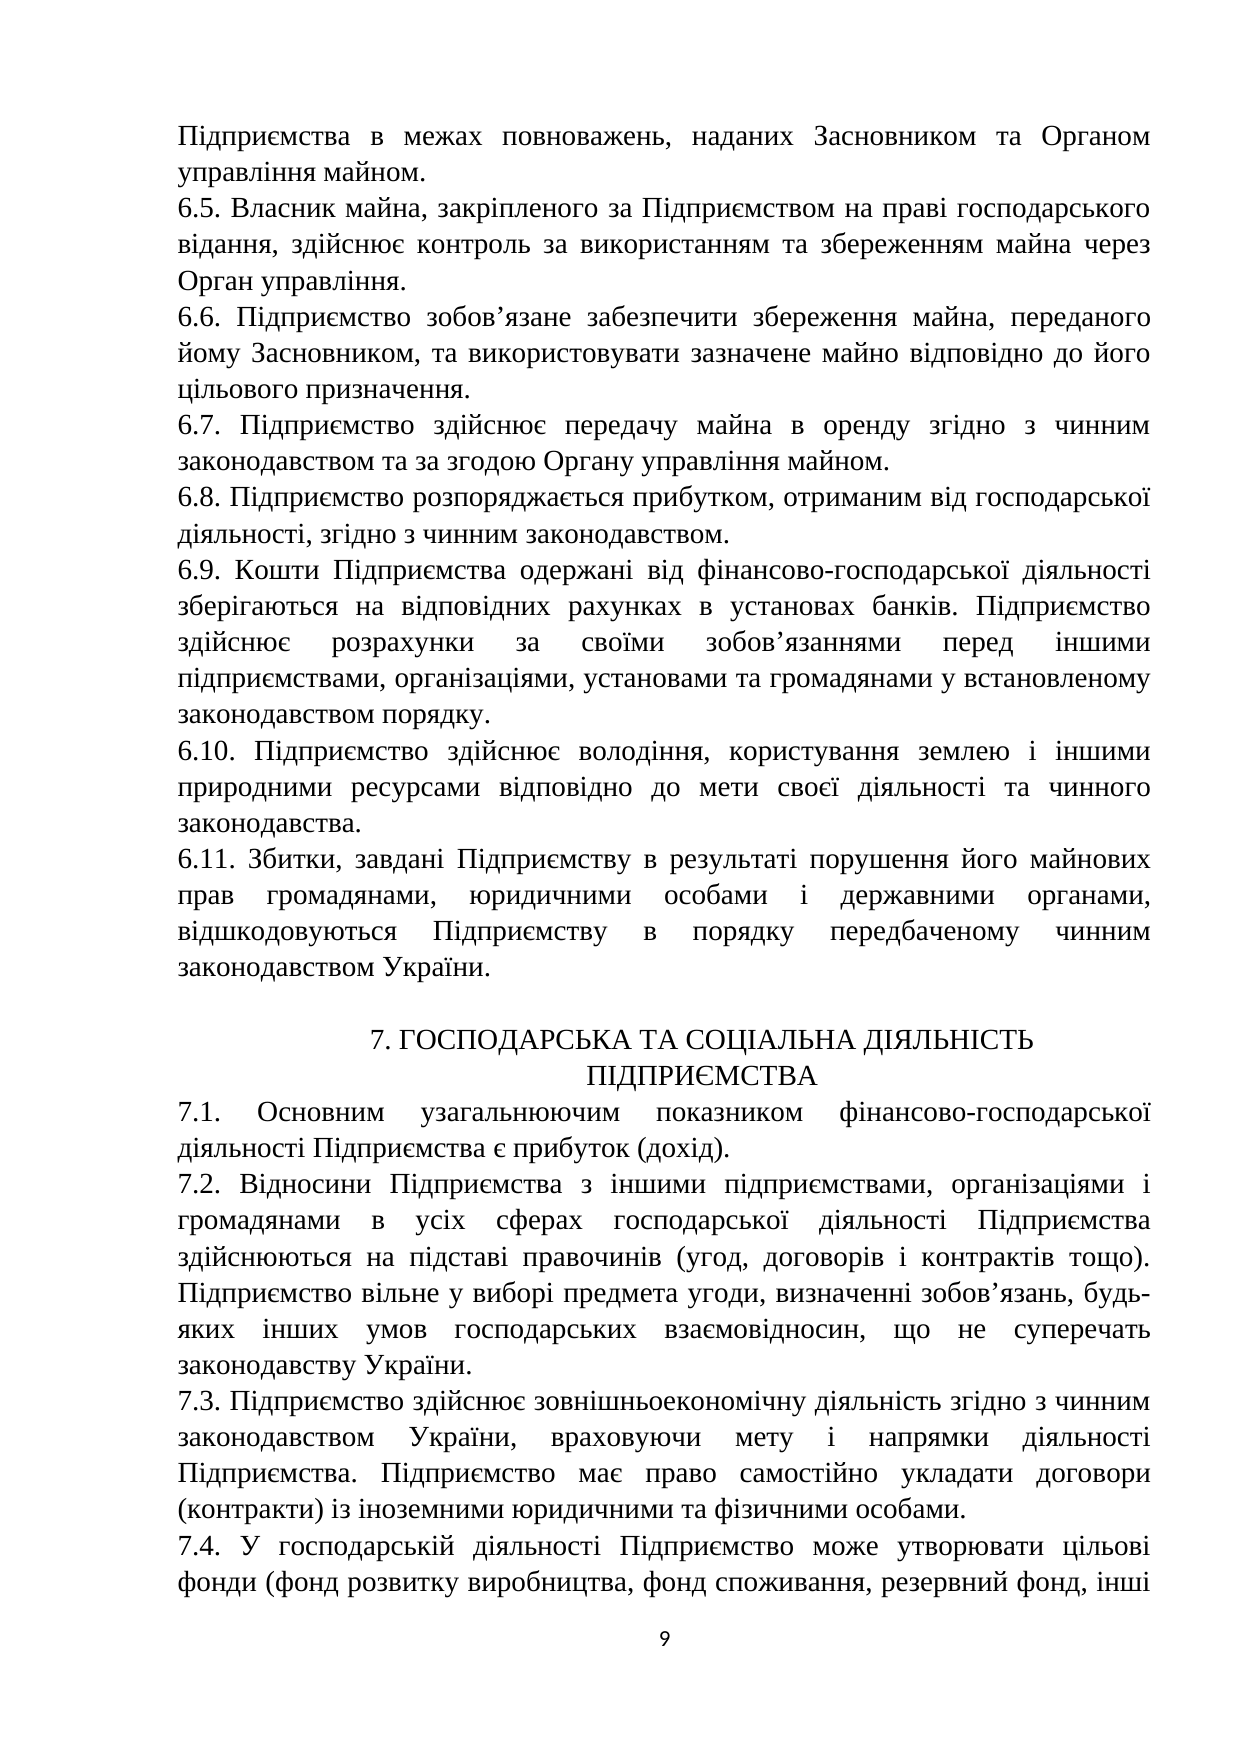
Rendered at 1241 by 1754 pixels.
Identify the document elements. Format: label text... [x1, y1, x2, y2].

list 6.10. Підприємство здійснює володіння, користування землею і іншими природними ресурсами відповідно до мети своєї діяльності та чинного законодавства. [177, 733, 1152, 838]
list 6.7. Підприємство здійснює передачу майна в оренду згідно з чинним законодавством та за згодою Органу управління майном. [177, 407, 1152, 477]
list 7.1. Основним узагальнюючим показником фінансово-господарської діяльності Підприємства є прибуток (дохід). [177, 1094, 1152, 1164]
list 7.2. Відносини Підприємства з іншими підприємствами, організаціями і громадянами в усіх сферах господарської діяльності Підприємства здійснюються на підставі правочинів (угод, договорів і контрактів тощо). Підприємство вільне у виборі предмета угоди, визначенні зобов’язань, будь-яких інших умов господарських взаємовідносин, що не суперечать законодавству України. [177, 1166, 1152, 1381]
list 6.6. Підприємство зобов’язане забезпечити збереження майна, переданого йому Засновником, та використовувати зазначене майно відповідно до його цільового призначення. [177, 299, 1152, 405]
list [177, 1528, 1152, 1597]
list 6.8. Підприємство розпоряджається прибутком, отриманим від господарської діяльності, згідно з чинним законодавством. [177, 479, 1152, 549]
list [177, 118, 1152, 188]
list 7. ГОСПОДАРСЬКА ТА СОЦІАЛЬНА ДІЯЛЬНІСТЬ ПІДПРИЄМСТВА [252, 1022, 1152, 1091]
list 7.3. Підприємство здійснює зовнішньоекономічну діяльність згідно з чинним законодавством України, враховуючи мету і напрямки діяльності Підприємства. Підприємство має право самостійно укладати договори (контракти) із іноземними юридичними та фізичними особами. [177, 1383, 1152, 1525]
list 6.5. Власник майна, закріпленого за Підприємством на праві господарського відання, здійснює контроль за використанням та збереженням майна через Орган управління. [177, 190, 1152, 296]
list 6.11. Збитки, завдані Підприємству в результаті порушення його майнових прав громадянами, юридичними особами і державними органами, відшкодовуються Підприємству в порядку передбаченому чинним законодавством України. [177, 841, 1152, 983]
list 6.9. Кошти Підприємства одержані від фінансово-господарської діяльності зберігаються на відповідних рахунках в установах банків. Підприємство здійснює розрахунки за своїми зобов’язаннями перед іншими підприємствами, організаціями, установами та громадянами у встановленому законодавством порядку. [177, 552, 1152, 730]
